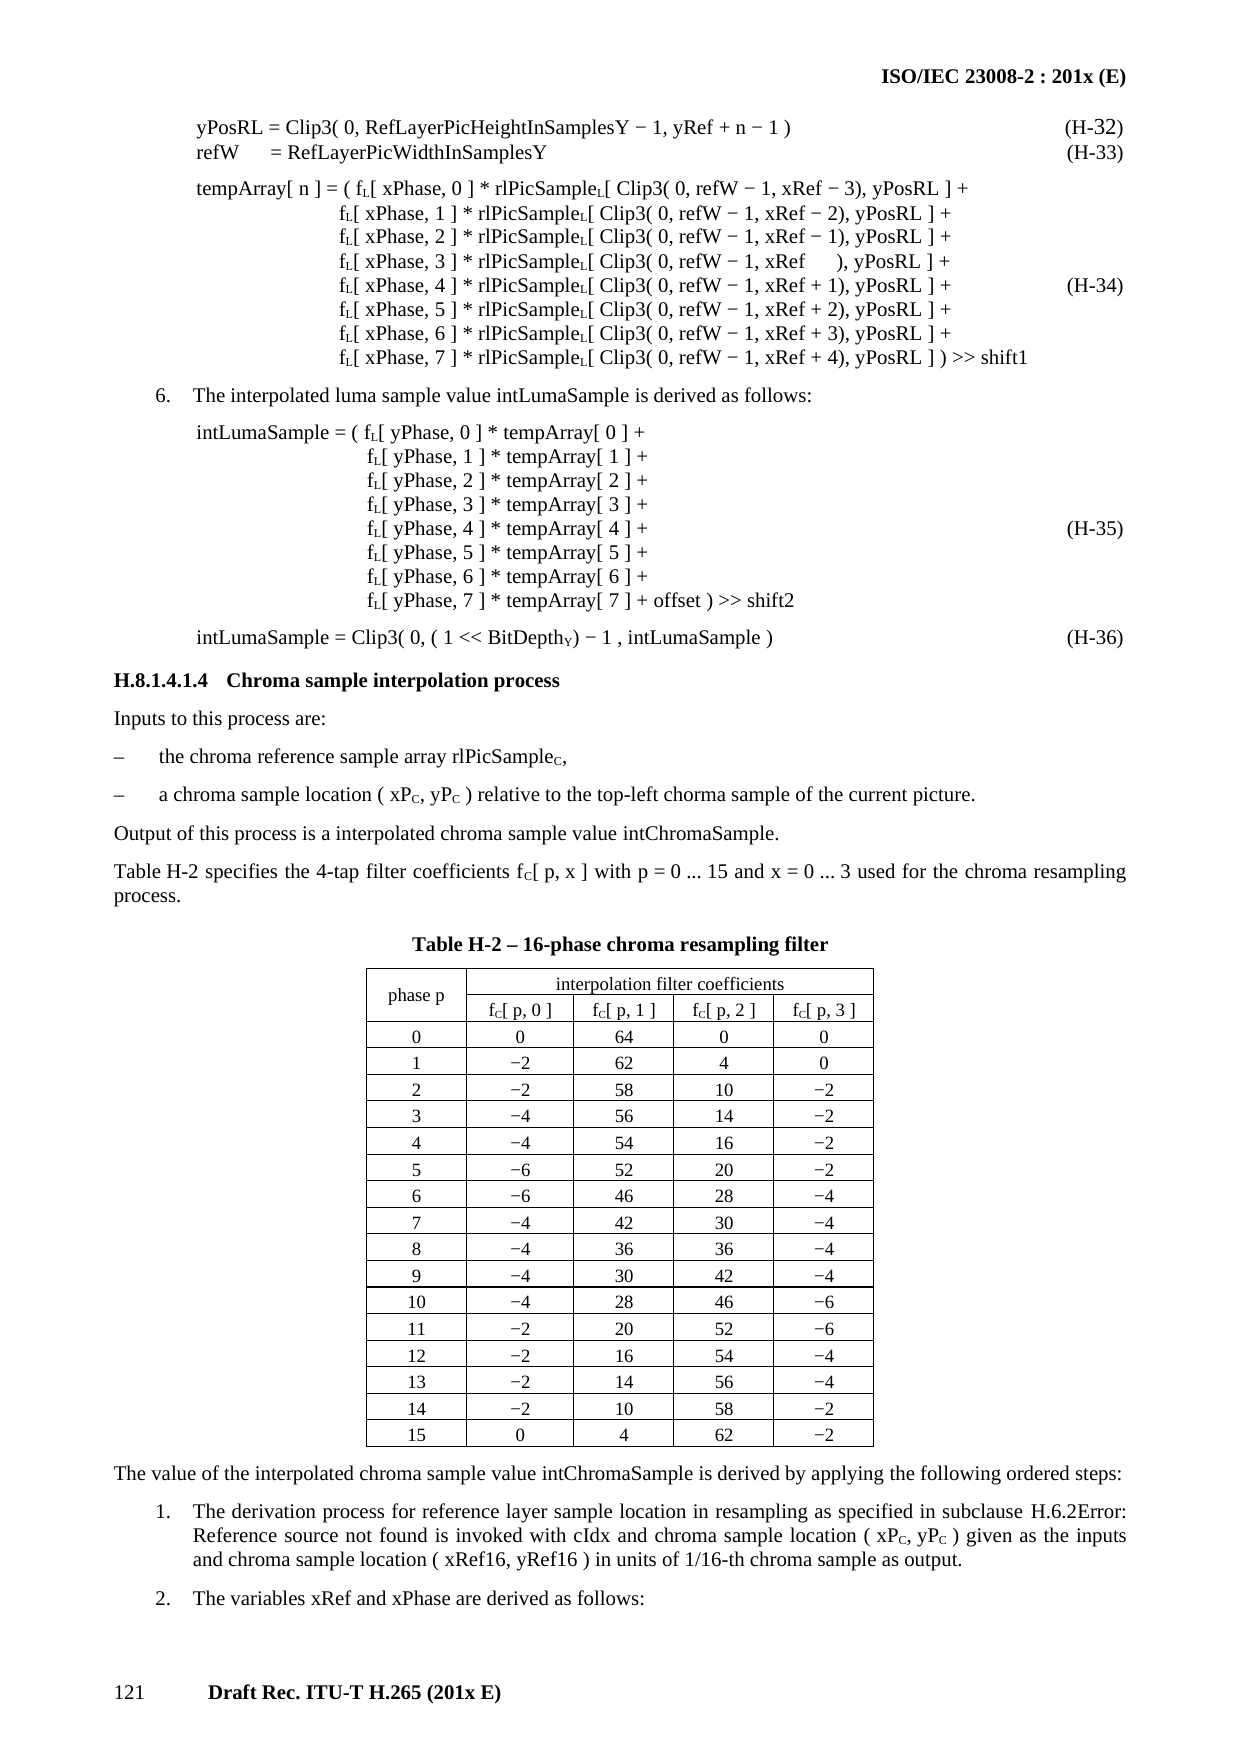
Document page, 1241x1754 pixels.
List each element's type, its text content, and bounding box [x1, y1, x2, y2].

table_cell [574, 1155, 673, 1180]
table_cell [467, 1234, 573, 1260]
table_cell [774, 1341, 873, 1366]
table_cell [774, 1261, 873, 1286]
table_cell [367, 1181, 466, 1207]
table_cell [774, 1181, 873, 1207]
text Table H-2 – 16-phase chroma resampling filter [113, 932, 1127, 956]
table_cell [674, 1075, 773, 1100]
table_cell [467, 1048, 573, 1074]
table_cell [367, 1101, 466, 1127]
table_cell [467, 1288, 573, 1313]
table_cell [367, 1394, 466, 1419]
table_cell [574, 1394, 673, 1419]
text The value of the interpolated chroma sample value intChromaSample is derived by applying the following ordered steps: [113, 1461, 1127, 1485]
text – the chroma reference sample array rlPicSampleC, [113, 744, 1127, 768]
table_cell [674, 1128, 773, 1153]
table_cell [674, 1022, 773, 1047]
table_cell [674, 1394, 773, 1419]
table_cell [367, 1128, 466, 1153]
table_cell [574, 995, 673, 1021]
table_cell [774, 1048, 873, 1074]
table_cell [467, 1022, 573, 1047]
text – a chroma sample location ( xPC, yPC ) relative to the top-left chorma sample of the current picture. [113, 782, 1127, 806]
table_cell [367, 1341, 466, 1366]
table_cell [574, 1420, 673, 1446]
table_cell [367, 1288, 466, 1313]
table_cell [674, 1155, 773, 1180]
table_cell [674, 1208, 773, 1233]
list The variables xRef and xPhase are derived as follows: [155, 1586, 1127, 1609]
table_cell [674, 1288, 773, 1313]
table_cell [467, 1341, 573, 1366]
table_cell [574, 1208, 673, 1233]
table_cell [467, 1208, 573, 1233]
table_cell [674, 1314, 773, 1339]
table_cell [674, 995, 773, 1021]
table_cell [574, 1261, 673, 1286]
list The interpolated luma sample value intLumaSample is derived as follows: [155, 383, 1127, 407]
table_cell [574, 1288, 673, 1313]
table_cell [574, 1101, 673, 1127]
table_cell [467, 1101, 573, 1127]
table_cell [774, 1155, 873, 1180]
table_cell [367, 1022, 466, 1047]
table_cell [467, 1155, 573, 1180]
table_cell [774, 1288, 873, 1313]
text Output of this process is a interpolated chroma sample value intChromaSample. [113, 820, 1127, 844]
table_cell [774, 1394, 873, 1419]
list Table H-2 specifies the 4-tap filter coefficients fC[ p, x ] with p = 0 ... 15 and x = 0 ... 3 used for the chroma resampling process. [113, 859, 1127, 907]
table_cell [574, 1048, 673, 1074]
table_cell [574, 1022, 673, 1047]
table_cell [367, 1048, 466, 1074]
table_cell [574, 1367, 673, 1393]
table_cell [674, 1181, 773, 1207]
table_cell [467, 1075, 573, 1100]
text intLumaSample = Clip3( 0, ( 1 << BitDepthY) − 1 , intLumaSample ) (H-36) [196, 624, 1127, 649]
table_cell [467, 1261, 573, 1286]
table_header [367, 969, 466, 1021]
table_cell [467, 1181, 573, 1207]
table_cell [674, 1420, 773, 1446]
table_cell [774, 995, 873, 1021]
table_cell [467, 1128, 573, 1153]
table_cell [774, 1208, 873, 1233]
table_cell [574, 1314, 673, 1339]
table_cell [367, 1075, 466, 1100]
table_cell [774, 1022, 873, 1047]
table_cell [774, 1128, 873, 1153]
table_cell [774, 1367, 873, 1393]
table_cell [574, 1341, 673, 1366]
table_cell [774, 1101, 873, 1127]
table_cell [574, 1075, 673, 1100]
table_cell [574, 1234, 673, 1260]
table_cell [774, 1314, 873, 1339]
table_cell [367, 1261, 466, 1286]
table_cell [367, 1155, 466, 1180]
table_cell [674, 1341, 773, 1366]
text Chroma sample interpolation process [113, 667, 1127, 692]
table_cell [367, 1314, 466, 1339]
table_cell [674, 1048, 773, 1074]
text intLumaSample = ( fL[ yPhase, 0 ] * tempArray[ 0 ] + fL[ yPhase, 1 ] * tempArray[ 1 ] + fL[ yPhase, 2 ] * tempArray[ 2 ] + fL[ yPhase, 3 ] * tempArray[ 3 ] + fL[ yPhase, 4 ] * tempArray[ 4 ] + (H-35) fL[ yPhase, 5 ] * tempArray[ 5 ] + fL[ yPhase, 6 ] * tempArray[ 6 ] + fL[ yPhase, 7 ] * tempArray[ 7 ] + offset ) >> shift2 [196, 419, 1127, 612]
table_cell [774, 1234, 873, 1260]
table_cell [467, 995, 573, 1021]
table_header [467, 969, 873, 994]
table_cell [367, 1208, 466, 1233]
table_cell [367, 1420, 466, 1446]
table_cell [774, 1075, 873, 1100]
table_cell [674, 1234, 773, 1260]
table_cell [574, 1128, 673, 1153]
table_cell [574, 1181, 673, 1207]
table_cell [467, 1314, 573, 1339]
text Inputs to this process are: [113, 706, 1127, 730]
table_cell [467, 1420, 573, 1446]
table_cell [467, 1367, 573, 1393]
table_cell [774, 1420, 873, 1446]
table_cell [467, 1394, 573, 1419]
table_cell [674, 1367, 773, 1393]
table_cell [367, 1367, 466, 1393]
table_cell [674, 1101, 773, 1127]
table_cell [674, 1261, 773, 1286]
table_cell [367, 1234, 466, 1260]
text tempArray[ n ] = ( fL[ xPhase, 0 ] * rlPicSampleL[ Clip3( 0, refW − 1, xRef − 3), yPosRL ] + fL[ xPhase, 1 ] * rlPicSampleL[ Clip3( 0, refW − 1, xRef − 2), yPosRL ] + fL[ xPhase, 2 ] * rlPicSampleL[ Clip3( 0, refW − 1, xRef − 1), yPosRL ] + fL[ xPhase, 3 ] * rlPicSampleL[ Clip3( 0, refW − 1, xRef ), yPosRL ] + fL[ xPhase, 4 ] * rlPicSampleL[ Clip3( 0, refW − 1, xRef + 1), yPosRL ] + (H-34) fL[ xPhase, 5 ] * rlPicSampleL[ Clip3( 0, refW − 1, xRef + 2), yPosRL ] + fL[ xPhase, 6 ] * rlPicSampleL[ Clip3( 0, refW − 1, xRef + 3), yPosRL ] + fL[ xPhase, 7 ] * rlPicSampleL[ Clip3( 0, refW − 1, xRef + 4), yPosRL ] ) >> shift1 [196, 176, 1127, 369]
text yPosRL = Clip3( 0, RefLayerPicHeightInSamplesY − 1, yRef + n − 1 ) (H-32) refW = RefLayerPicWidthInSamplesY (H-33) [196, 113, 1127, 164]
